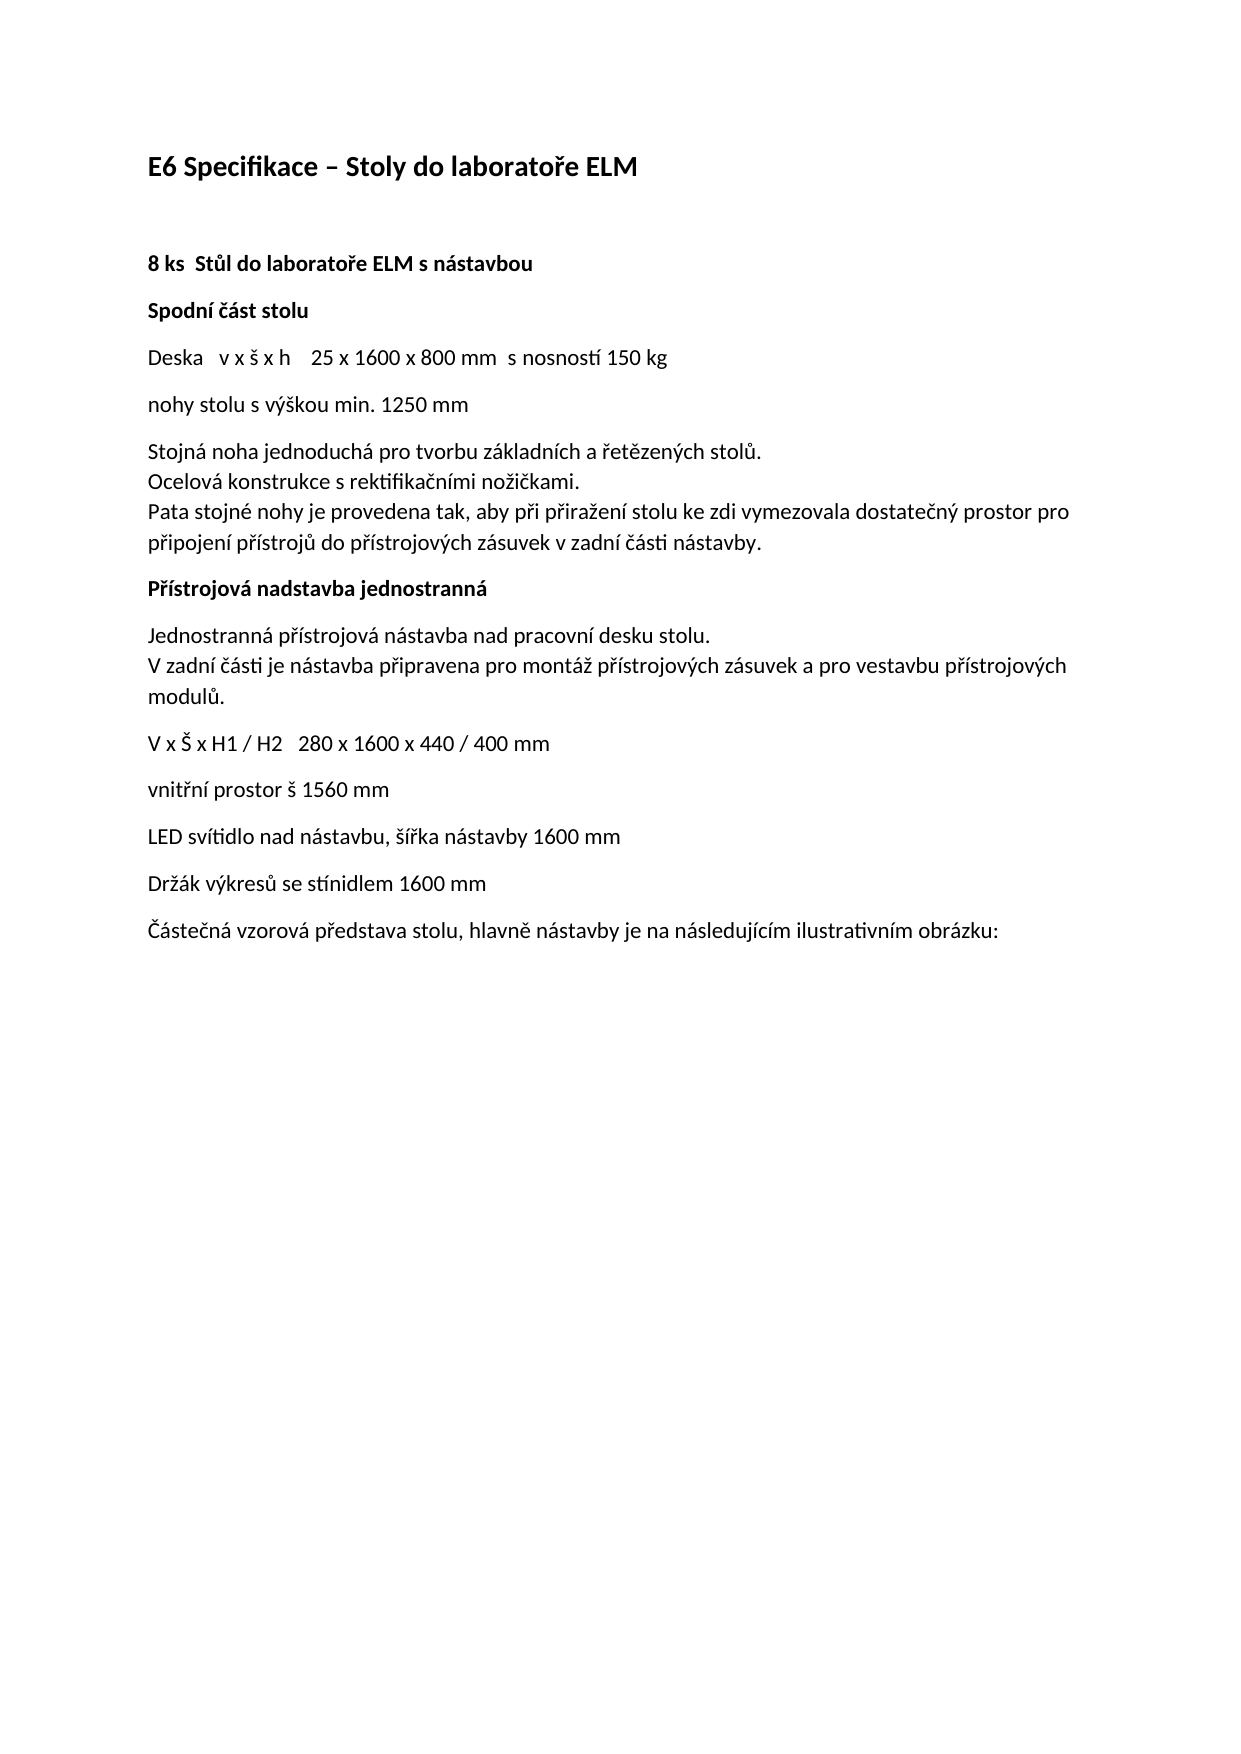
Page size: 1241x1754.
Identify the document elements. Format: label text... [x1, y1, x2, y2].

text Jednostranná přístrojová nástavba nad pracovní desku stolu. [148, 621, 1093, 649]
text Přístrojová nadstavba jednostranná [148, 574, 1093, 603]
text 8 ks Stůl do laboratoře ELM s nástavbou [148, 249, 1093, 278]
text Částečná vzorová představa stolu, hlavně nástavby je na následujícím ilustrativním obrázku: [148, 916, 1093, 944]
text Držák výkresů se stínidlem 1600 mm [148, 869, 1093, 897]
text V zadní části je nástavba připravena pro montáž přístrojových zásuvek a pro vestavbu přístrojových modulů. [148, 652, 1093, 710]
text Spodní část stolu [148, 296, 1093, 324]
text LED svítidlo nad nástavbu, šířka nástavby 1600 mm [148, 822, 1093, 851]
text Deska v x š x h 25 x 1600 x 800 mm s nosností 150 kg [148, 343, 1093, 371]
text E6 Specifikace – Stoly do laboratoře ELM [148, 148, 1093, 183]
text Ocelová konstrukce s rektifikačními nožičkami. Pata stojné nohy je provedena tak, aby při přiražení stolu ke zdi vymezovala dostatečný prostor pro připojení přístrojů do přístrojových zásuvek v zadní části nástavby. [148, 467, 1093, 556]
text V x Š x H1 / H2 280 x 1600 x 440 / 400 mm [148, 729, 1093, 757]
text Stojná noha jednoduchá pro tvorbu základních a řetězených stolů. [148, 437, 1093, 465]
text vnitřní prostor š 1560 mm [148, 776, 1093, 804]
text nohy stolu s výškou min. 1250 mm [148, 390, 1093, 418]
